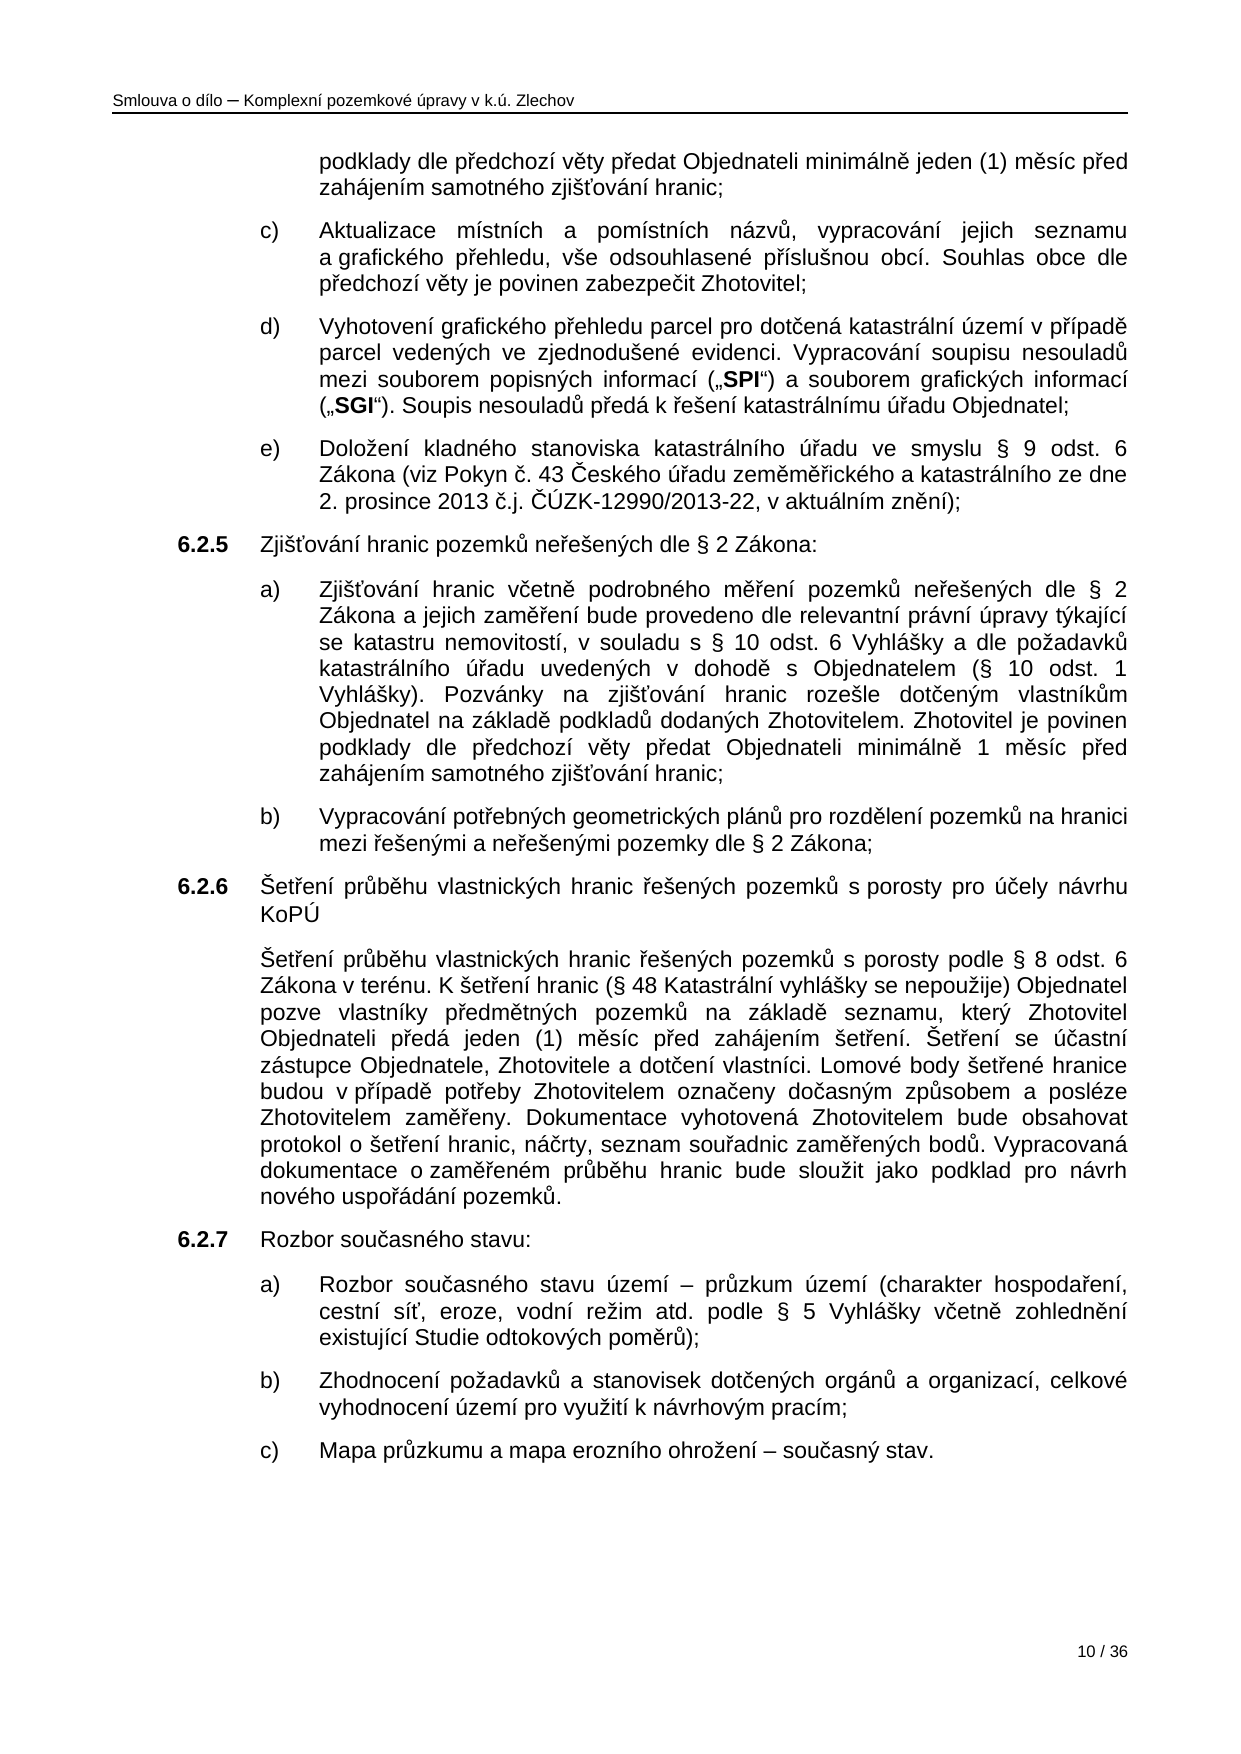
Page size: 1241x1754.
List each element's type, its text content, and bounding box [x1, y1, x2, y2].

list Zhodnocení požadavků a stanovisek dotčených orgánů a organizací, celkové vyhodnocení území pro využití k návrhovým pracím; [260, 1367, 1128, 1420]
list Doložení kladného stanoviska katastrálního úřadu ve smyslu § 9 odst. 6 Zákona (viz Pokyn č. 43 Českého úřadu zeměměřického a katastrálního ze dne 2. prosince 2013 č.j. ČÚZK-12990/2013-22, v aktuálním znění); [260, 435, 1128, 514]
list Aktualizace místních a pomístních názvů, vypracování jejich seznamu a grafického přehledu, vše odsouhlasené příslušnou obcí. Souhlas obce dle předchozí věty je povinen zabezpečit Zhotovitel; [260, 217, 1128, 296]
list Vyhotovení grafického přehledu parcel pro dotčená katastrální území v případě parcel vedených ve zjednodušené evidenci. Vypracování soupisu nesouladů mezi souborem popisných informací („SPI“) a souborem grafických informací („SGI“). Soupis nesouladů předá k řešení katastrálnímu úřadu Objednatel; [260, 313, 1128, 418]
list Vypracování potřebných geometrických plánů pro rozdělení pozemků na hranici mezi řešenými a neřešenými pozemky dle § 2 Zákona; [260, 803, 1128, 856]
list Mapa průzkumu a mapa erozního ohrožení – současný stav. [260, 1437, 1128, 1463]
list Šetření průběhu vlastnických hranic řešených pozemků s porosty podle § 8 odst. 6 Zákona v terénu. K šetření hranic (§ 48 Katastrální vyhlášky se nepoužije) Objednatel pozve vlastníky předmětných pozemků na základě seznamu, který Zhotovitel Objednateli předá jeden (1) měsíc před zahájením šetření. Šetření se účastní zástupce Objednatele, Zhotovitele a dotčení vlastníci. Lomové body šetřené hranice budou v případě potřeby Zhotovitelem označeny dočasným způsobem a posléze Zhotovitelem zaměřeny. Dokumentace vyhotovená Zhotovitelem bude obsahovat protokol o šetření hranic, náčrty, seznam souřadnic zaměřených bodů. Vypracovaná dokumentace o zaměřeném průběhu hranic bude sloužit jako podklad pro návrh nového uspořádání pozemků. [260, 946, 1128, 1210]
list Rozbor současného stavu území – průzkum území (charakter hospodaření, cestní síť, eroze, vodní režim atd. podle § 5 Vyhlášky včetně zohlednění existující Studie odtokových poměrů); [260, 1271, 1128, 1351]
list Zjišťování hranic včetně podrobného měření pozemků neřešených dle § 2 Zákona a jejich zaměření bude provedeno dle relevantní právní úpravy týkající se katastru nemovitostí, v souladu s § 10 odst. 6 Vyhlášky a dle požadavků katastrálního úřadu uvedených v dohodě s Objednatelem (§ 10 odst. 1 Vyhlášky). Pozvánky na zjišťování hranic rozešle dotčeným vlastníkům Objednatel na základě podkladů dodaných Zhotovitelem. Zhotovitel je povinen podklady dle předchozí věty předat Objednateli minimálně 1 měsíc před zahájením samotného zjišťování hranic; [260, 576, 1128, 787]
text Šetření průběhu vlastnických hranic řešených pozemků s porosty pro účely návrhu KoPÚ [177, 873, 1128, 927]
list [260, 148, 1128, 200]
text Rozbor současného stavu: [177, 1226, 1128, 1253]
text Zjišťování hranic pozemků neřešených dle § 2 Zákona: [177, 531, 1128, 557]
